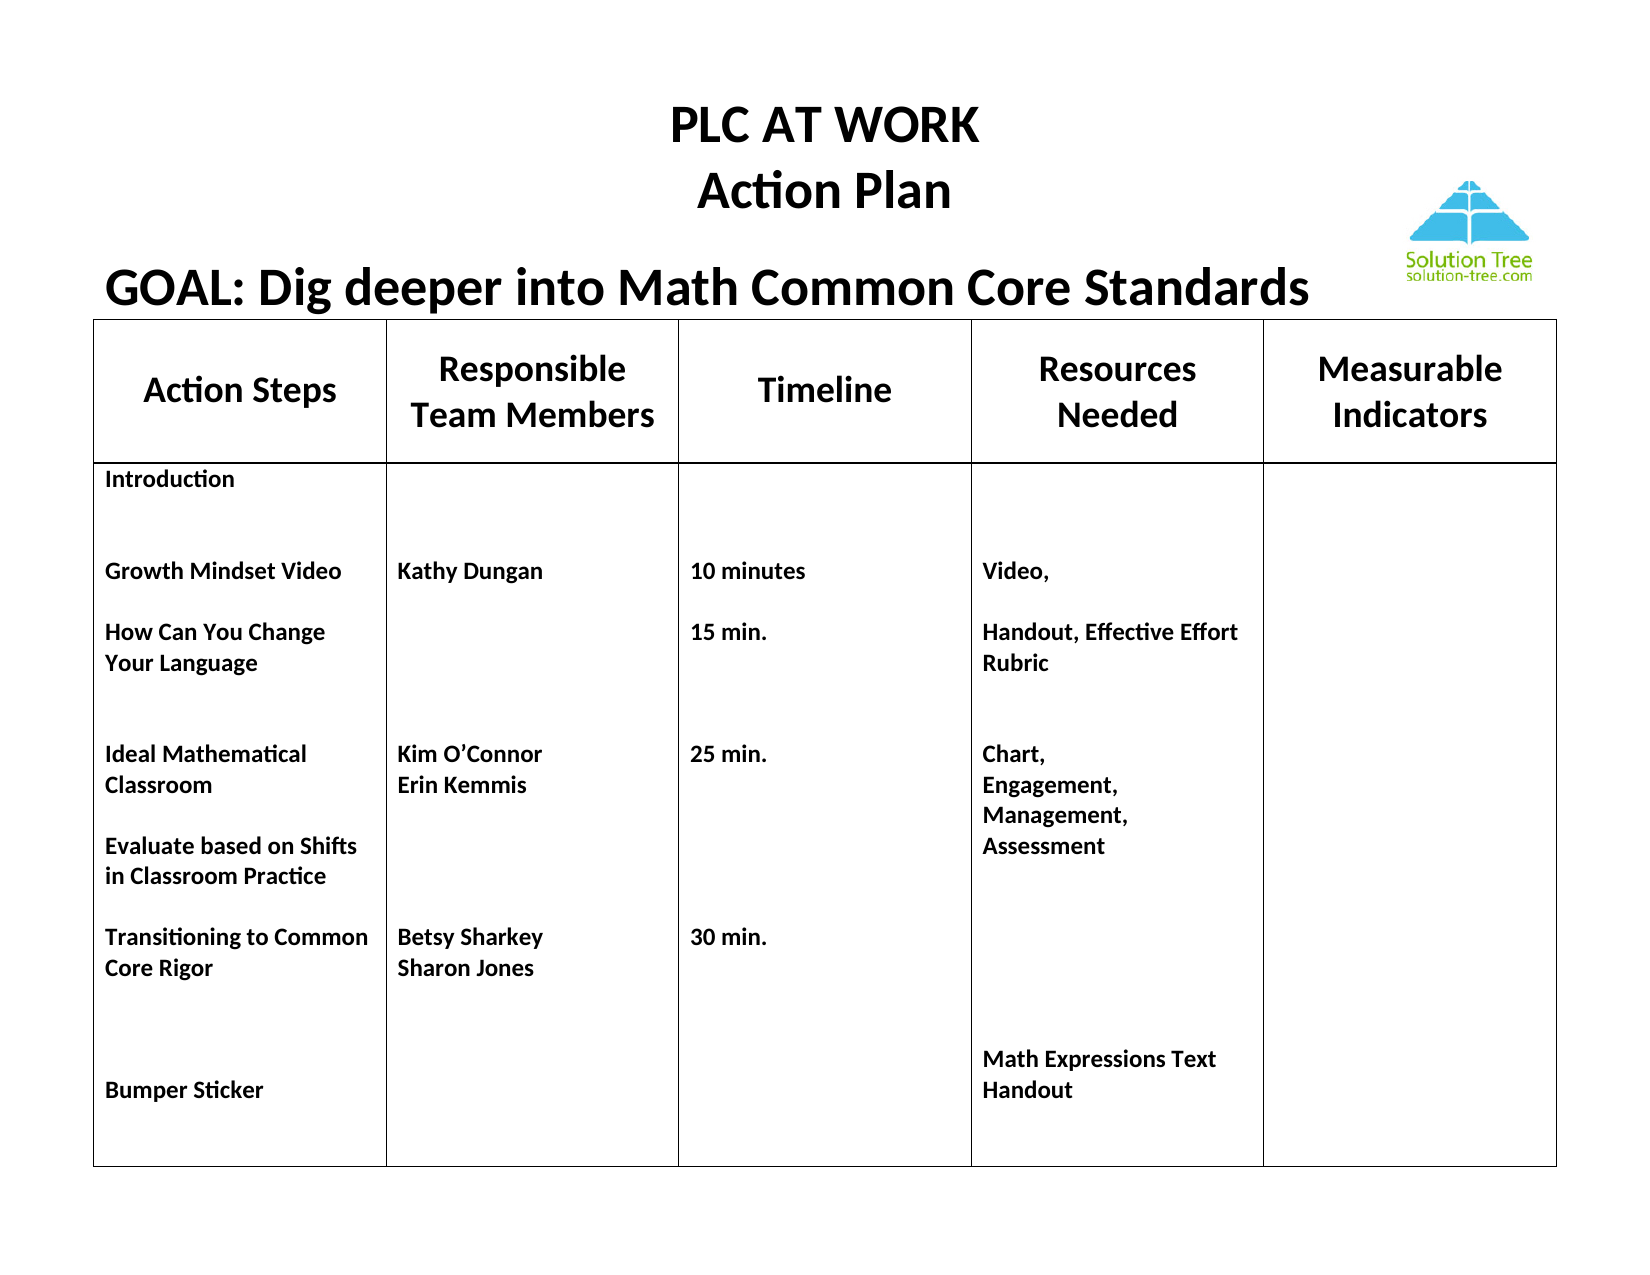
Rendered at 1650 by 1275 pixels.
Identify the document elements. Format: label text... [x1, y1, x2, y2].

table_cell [387, 464, 678, 1166]
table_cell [972, 464, 1263, 1166]
table_header Resources Needed [972, 320, 1263, 462]
text GOAL: Dig deeper into Math Common Core Standards [105, 253, 1545, 319]
table_header Measurable Indicators [1264, 320, 1556, 462]
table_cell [679, 464, 971, 1166]
picture [1402, 176, 1535, 286]
table_cell [1264, 464, 1556, 1166]
table_header Timeline [679, 320, 971, 462]
text Action Plan [105, 156, 1545, 222]
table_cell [94, 464, 386, 1166]
table_header Responsible Team Members [387, 320, 678, 462]
table_header Action Steps [94, 320, 386, 462]
text PLC AT WORK [105, 90, 1545, 156]
